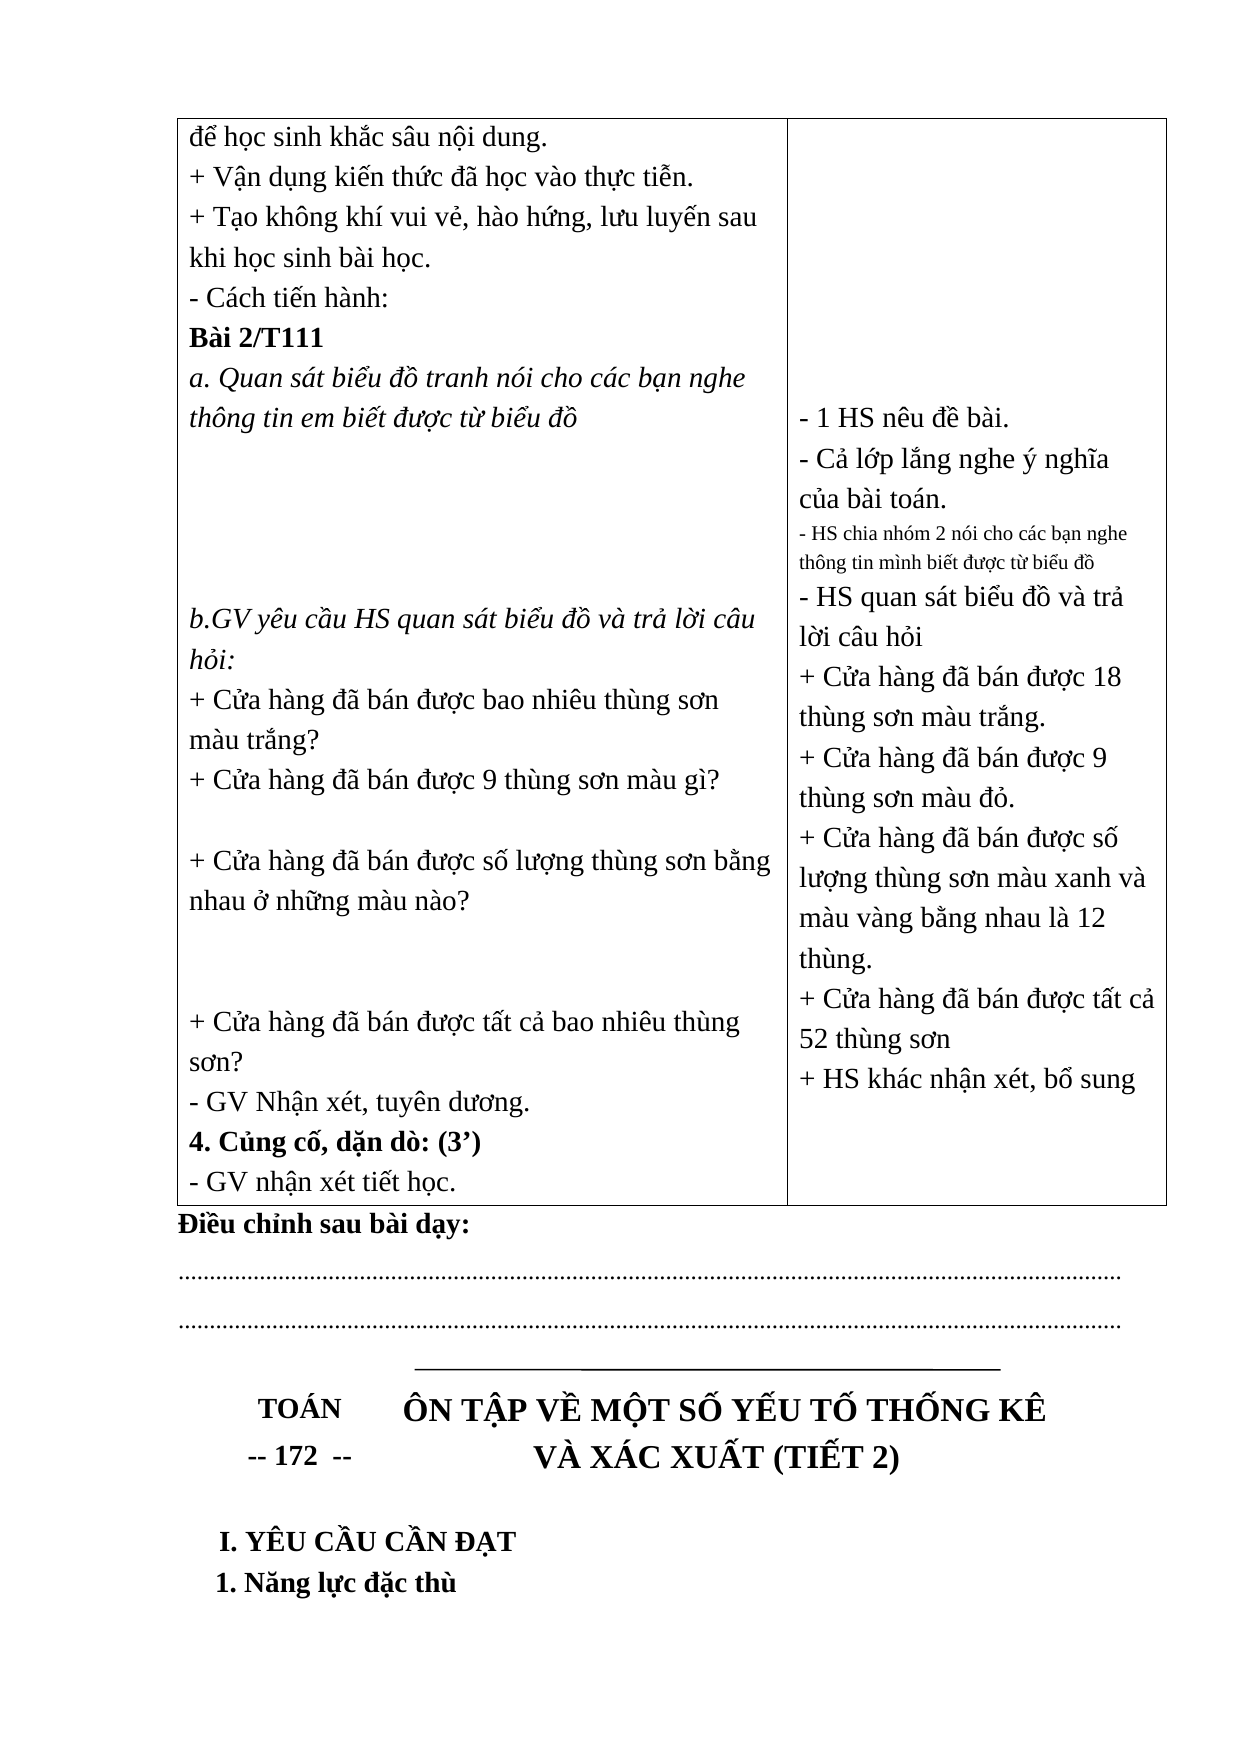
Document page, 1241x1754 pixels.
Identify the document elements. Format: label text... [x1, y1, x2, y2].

text ÔN TẬP VỀ MỘT SỐ YẾU TỐ THỐNG KÊ [177, 1391, 1122, 1429]
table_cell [178, 119, 787, 1205]
text I. YÊU CẦU CẦN ĐẠT [177, 1524, 1122, 1558]
text VÀ XÁC XUẤT (TIẾT 2) [177, 1437, 1122, 1476]
text 1. Năng lực đặc thù [177, 1566, 1122, 1599]
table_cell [788, 119, 1166, 1205]
text Điều chỉnh sau bài dạy: [177, 1206, 1122, 1239]
text .............................................................................................................................................................................................................................................................................................................. [177, 1256, 1122, 1335]
